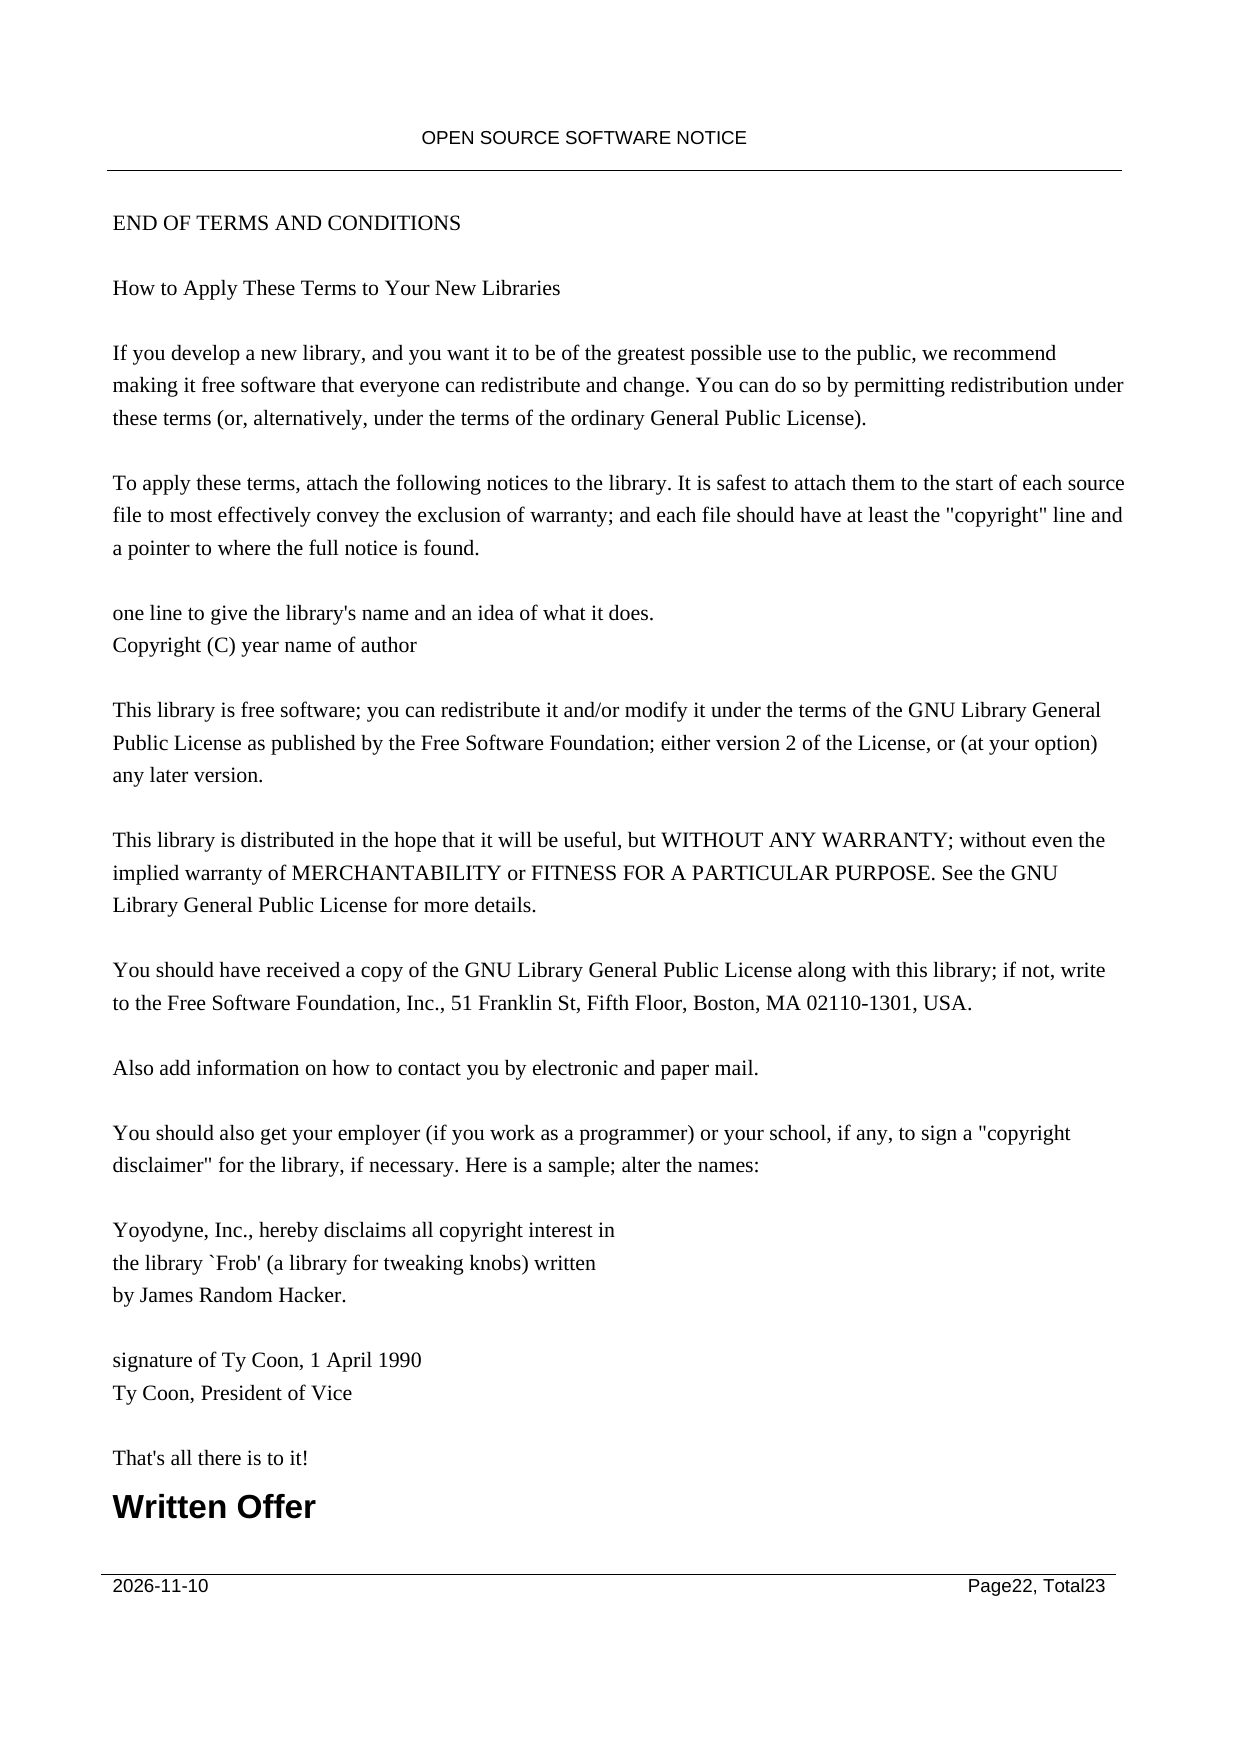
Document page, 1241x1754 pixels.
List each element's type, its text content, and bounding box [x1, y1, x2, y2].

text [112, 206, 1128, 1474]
text Written Offer [112, 1474, 1128, 1539]
